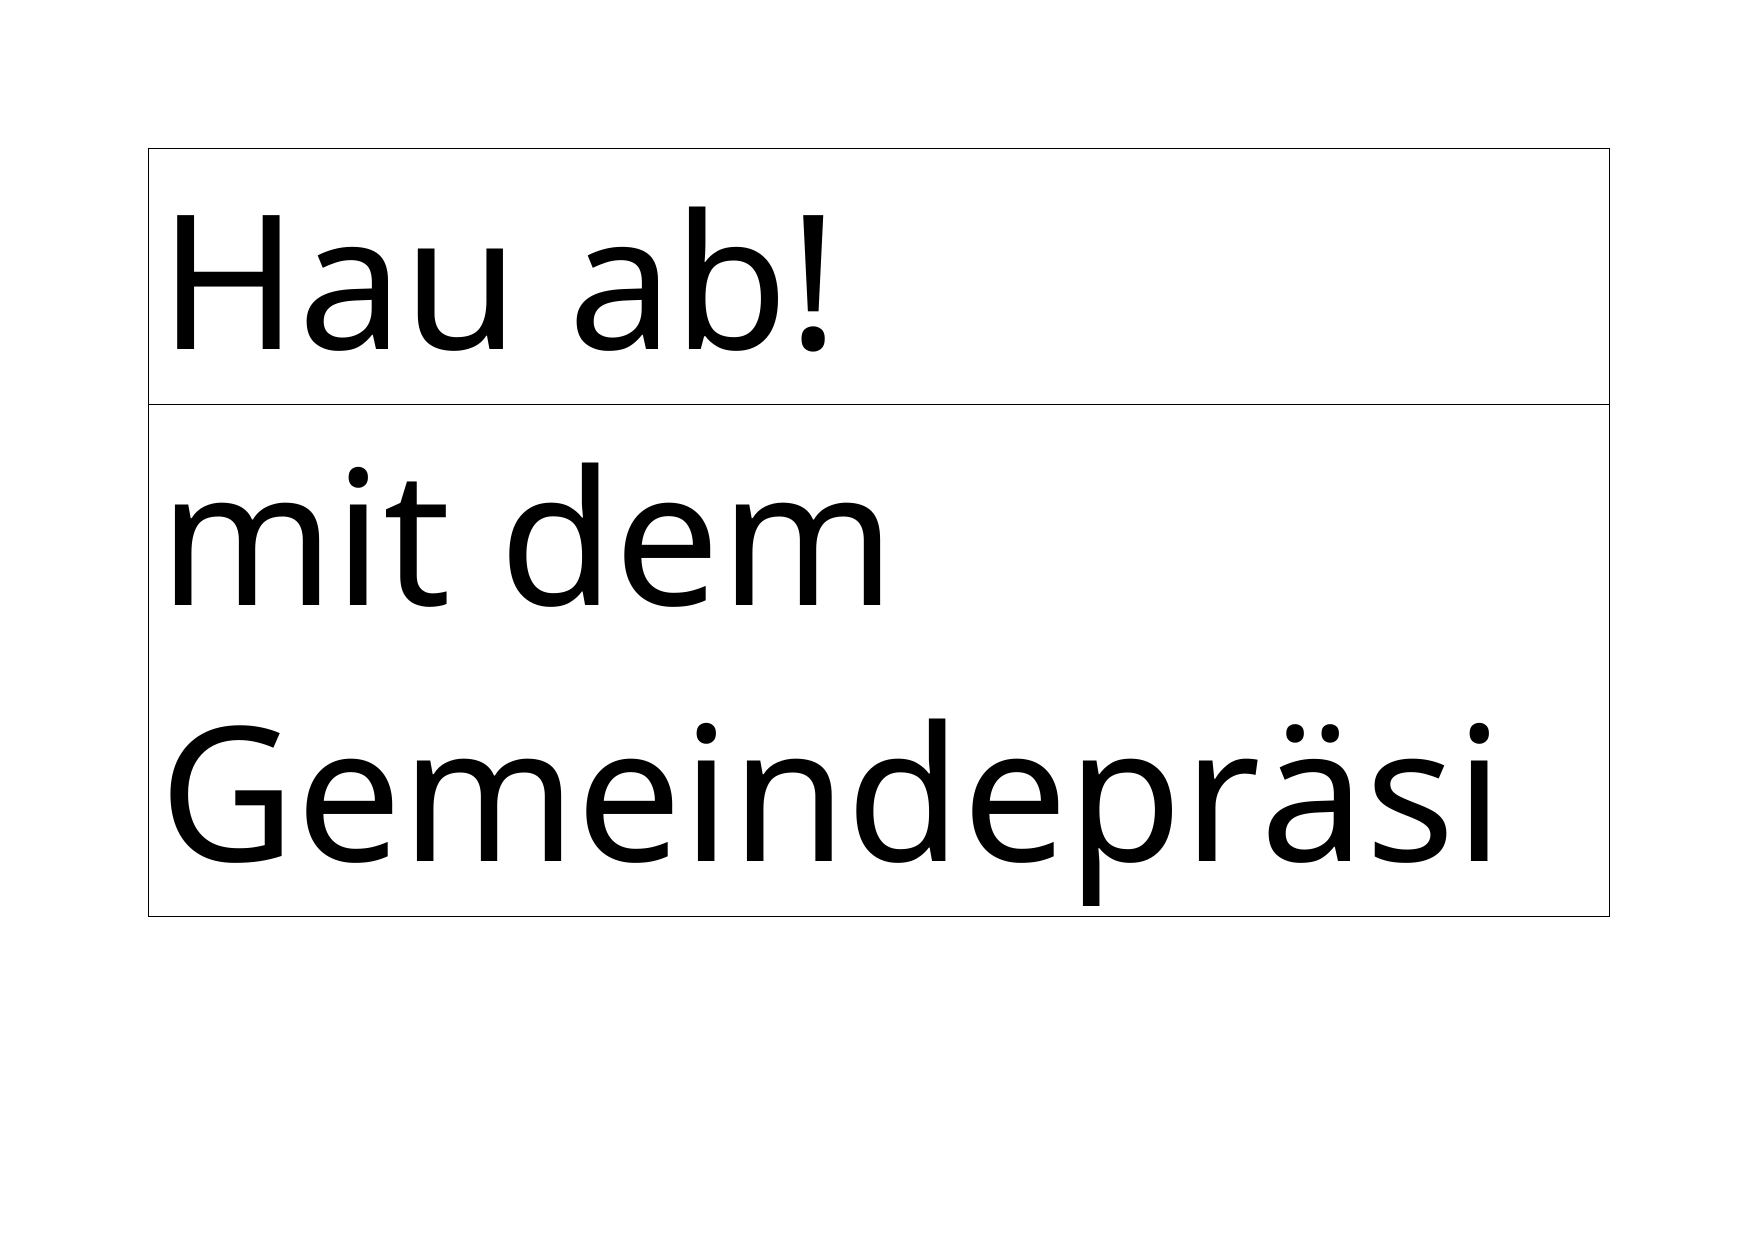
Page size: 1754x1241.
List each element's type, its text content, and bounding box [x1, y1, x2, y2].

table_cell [149, 405, 1609, 916]
table_cell Hau ab! [149, 149, 1609, 404]
